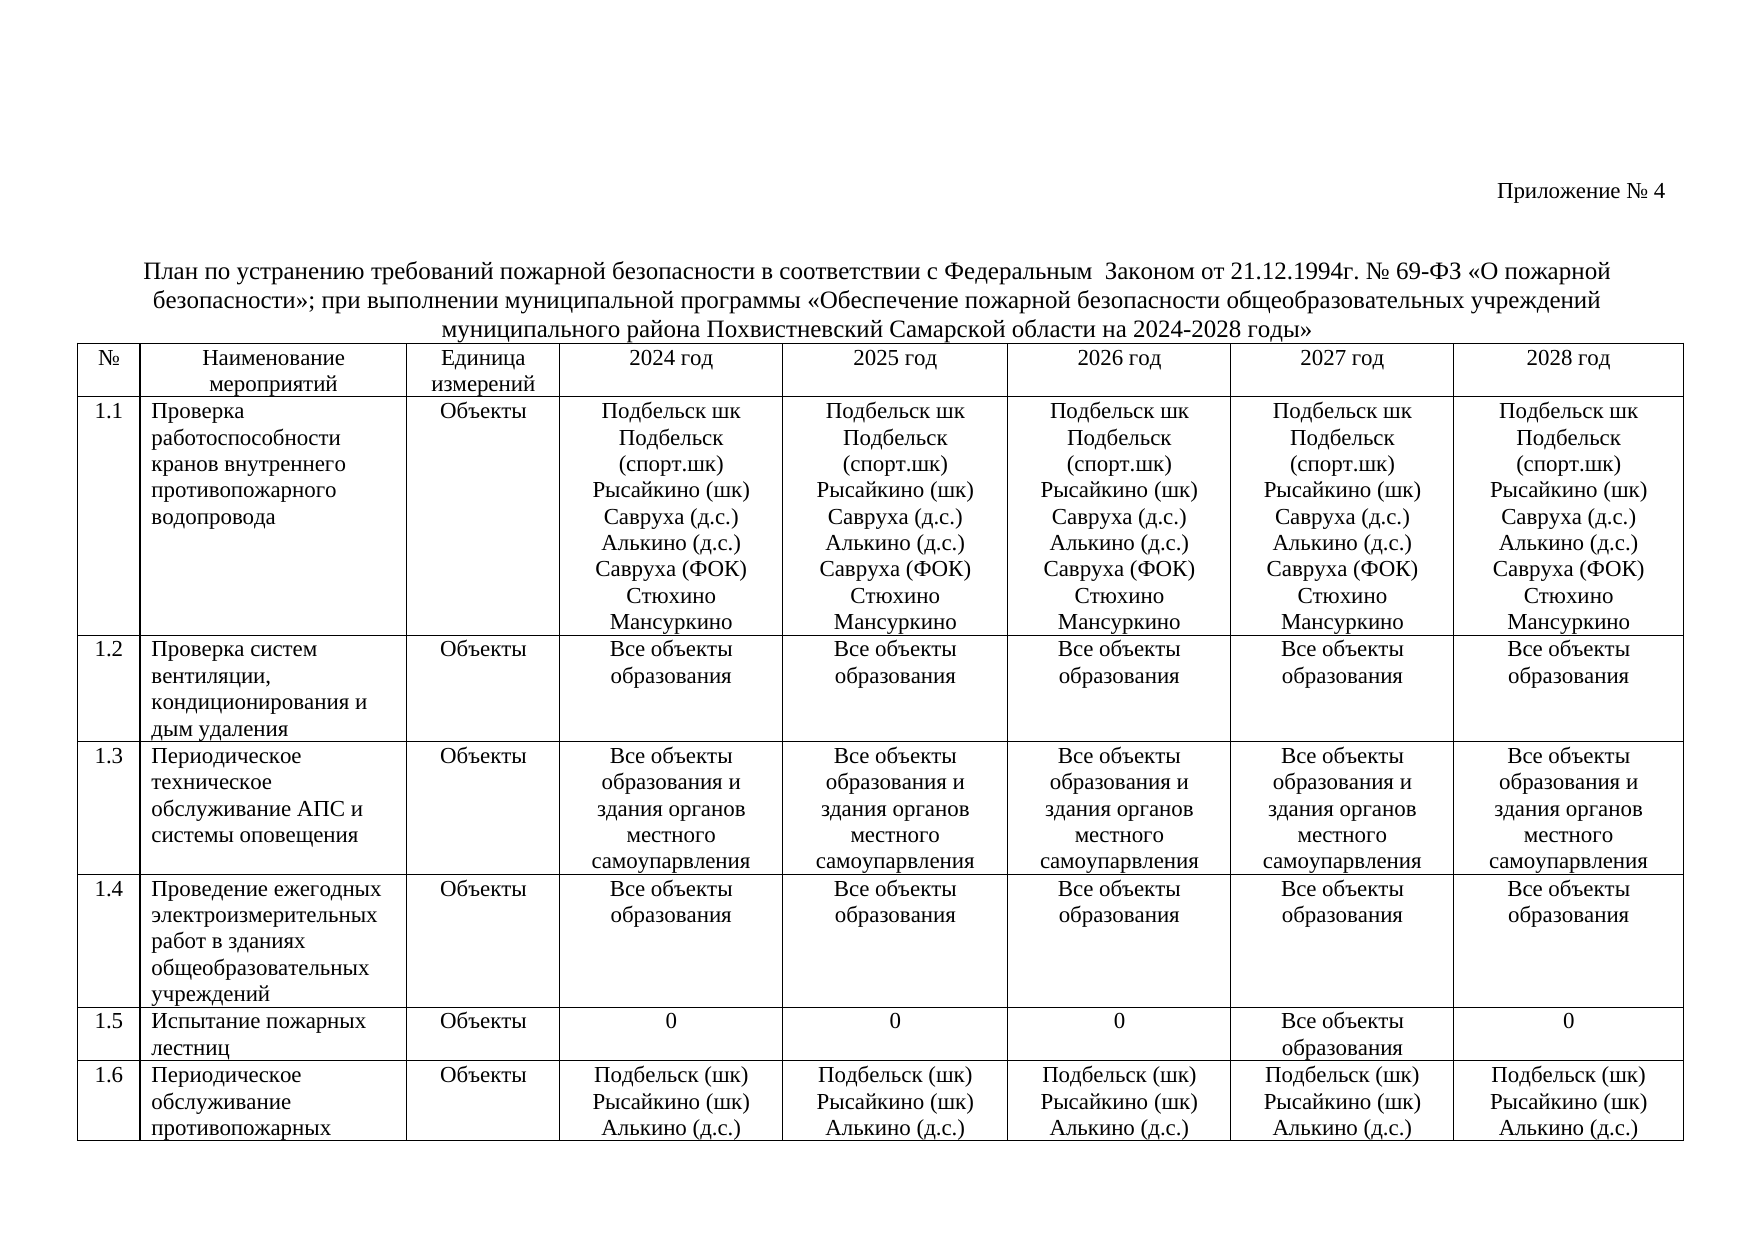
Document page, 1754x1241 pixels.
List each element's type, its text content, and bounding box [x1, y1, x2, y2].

table_cell Все объекты образования [783, 875, 1007, 1007]
table_cell Все объекты образования [1231, 1008, 1453, 1060]
table_cell Проверка работоспособности кранов внутреннего противопожарного водопровода [141, 397, 406, 634]
table_cell Подбельск шк Подбельск (спорт.шк) Рысайкино (шк) Савруха (д.с.) Алькино (д.с.) Савруха (ФОК) Стюхино Мансуркино [1231, 397, 1453, 634]
text Приложение № 4 [89, 177, 1665, 203]
table_cell Все объекты образования и здания органов местного самоупарвления [1231, 742, 1453, 874]
table_cell 1.1 [78, 397, 139, 634]
table_cell 0 [560, 1008, 782, 1060]
table_header 2024 год [560, 344, 782, 396]
table_cell Объекты [407, 397, 559, 634]
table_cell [1231, 1061, 1453, 1140]
table_cell Все объекты образования [1008, 636, 1230, 741]
table_cell Все объекты образования и здания органов местного самоупарвления [1454, 742, 1683, 874]
table_cell Объекты [407, 636, 559, 741]
table_cell Все объекты образования и здания органов местного самоупарвления [560, 742, 782, 874]
text План по устранению требований пожарной безопасности в соответствии с Федеральным Законом от 21.12.1994г. № 69-ФЗ «О пожарной безопасности»; при выполнении муниципальной программы «Обеспечение пожарной безопасности общеобразовательных учреждений муниципального района Похвистневский Самарской области на 2024-2028 годы» [89, 256, 1665, 342]
table_cell Все объекты образования [1231, 636, 1453, 741]
table_cell Испытание пожарных лестниц [141, 1008, 406, 1060]
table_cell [1008, 1061, 1230, 1140]
table_cell 1.5 [78, 1008, 139, 1060]
table_cell 1.3 [78, 742, 139, 874]
table_header 2025 год [783, 344, 1007, 396]
table_cell Подбельск шк Подбельск (спорт.шк) Рысайкино (шк) Савруха (д.с.) Алькино (д.с.) Савруха (ФОК) Стюхино Мансуркино [560, 397, 782, 634]
table_cell Объекты [407, 875, 559, 1007]
table_cell Все объекты образования [560, 636, 782, 741]
table_cell Все объекты образования [560, 875, 782, 1007]
table_cell 0 [1454, 1008, 1683, 1060]
table_cell Все объекты образования [783, 636, 1007, 741]
table_cell 1.6 [78, 1061, 139, 1140]
table_cell 1.2 [78, 636, 139, 741]
table_cell 0 [783, 1008, 1007, 1060]
table_cell 1.4 [78, 875, 139, 1007]
table_cell Периодическое техническое обслуживание АПС и системы оповещения [141, 742, 406, 874]
table_cell Подбельск шк Подбельск (спорт.шк) Рысайкино (шк) Савруха (д.с.) Алькино (д.с.) Савруха (ФОК) Стюхино Мансуркино [1008, 397, 1230, 634]
table_cell Все объекты образования [1454, 636, 1683, 741]
table_cell Проведение ежегодных электроизмерительных работ в зданиях общеобразовательных учреждений [141, 875, 406, 1007]
table_cell Все объекты образования [1231, 875, 1453, 1007]
table_header № [78, 344, 139, 396]
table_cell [560, 1061, 782, 1140]
table_header Единица измерений [407, 344, 559, 396]
table_cell Объекты [407, 742, 559, 874]
table_cell Все объекты образования [1008, 875, 1230, 1007]
table_cell Подбельск шк Подбельск (спорт.шк) Рысайкино (шк) Савруха (д.с.) Алькино (д.с.) Савруха (ФОК) Стюхино Мансуркино [783, 397, 1007, 634]
table_header Наименование мероприятий [141, 344, 406, 396]
table_header 2027 год [1231, 344, 1453, 396]
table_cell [783, 1061, 1007, 1140]
table_cell Все объекты образования и здания органов местного самоупарвления [1008, 742, 1230, 874]
table_cell 0 [1008, 1008, 1230, 1060]
table_cell Объекты [407, 1061, 559, 1140]
table_header 2026 год [1008, 344, 1230, 396]
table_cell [141, 1061, 406, 1140]
table_cell Все объекты образования [1454, 875, 1683, 1007]
table_cell Все объекты образования и здания органов местного самоупарвления [783, 742, 1007, 874]
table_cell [1454, 1061, 1683, 1140]
table_cell Проверка систем вентиляции, кондиционирования и дым удаления [141, 636, 406, 741]
table_header 2028 год [1454, 344, 1683, 396]
table_cell Объекты [407, 1008, 559, 1060]
table_cell Подбельск шк Подбельск (спорт.шк) Рысайкино (шк) Савруха (д.с.) Алькино (д.с.) Савруха (ФОК) Стюхино Мансуркино [1454, 397, 1683, 634]
